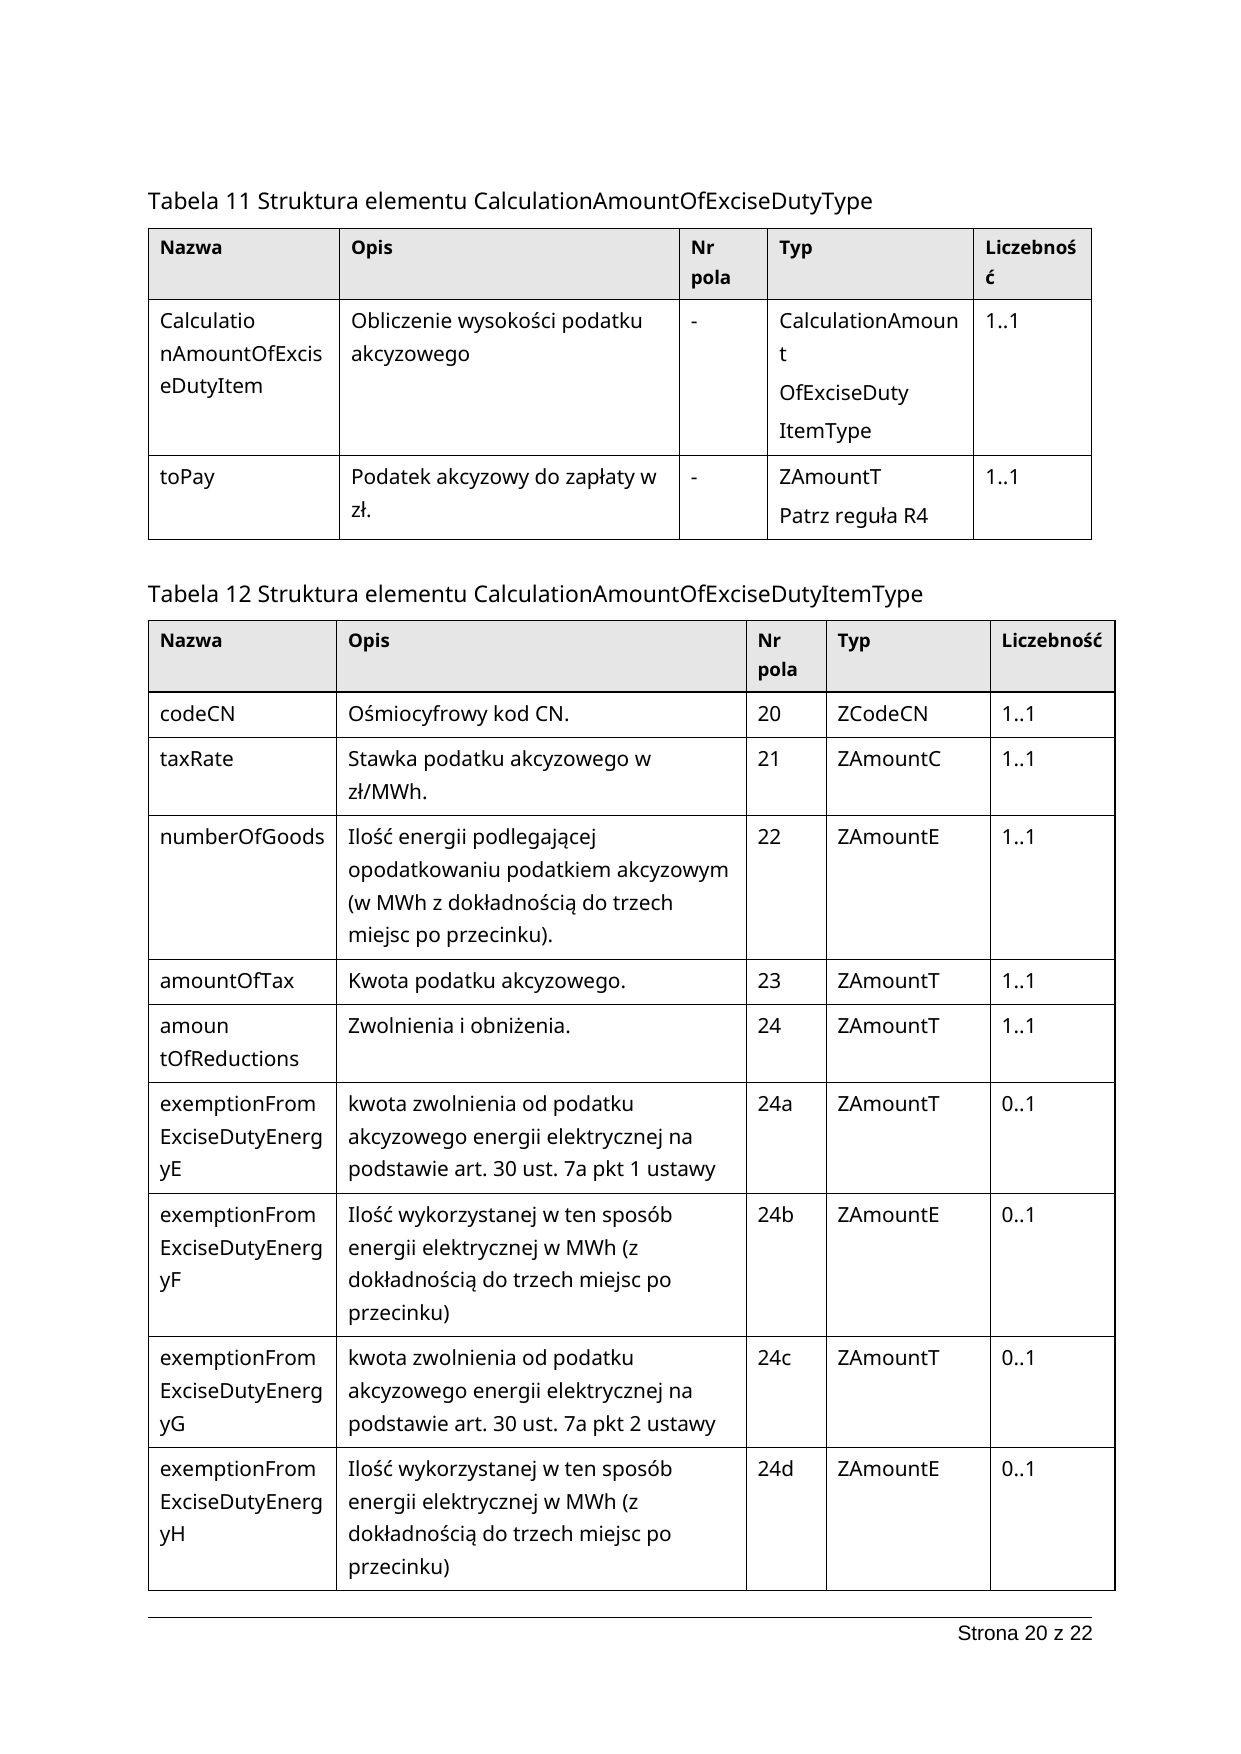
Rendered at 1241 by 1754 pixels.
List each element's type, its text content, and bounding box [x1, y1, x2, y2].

table_cell 24 [747, 1005, 826, 1082]
table_cell number‌Of‌Goods [149, 816, 336, 958]
table_header Liczebność [991, 621, 1114, 691]
table_header Nr pola [747, 621, 826, 691]
table_cell exemptionFromExciseDutyEnergyF [149, 1194, 336, 1336]
table_cell kwota zwolnienia od podatku akcyzowego energii elektrycznej na podstawie art. 30 ust. 7a pkt 1 ustawy [337, 1083, 746, 1193]
table_cell - [680, 300, 767, 455]
table_cell 0..1 [991, 1083, 1114, 1193]
table_cell 0..1 [991, 1337, 1114, 1447]
table_cell amount‌Of‌Reductions [149, 1005, 336, 1082]
table_cell 1..1 [991, 1005, 1114, 1082]
table_cell Kwota podatku akcyzowego. [337, 960, 746, 1004]
table_cell 20 [747, 693, 826, 737]
table_cell Stawka podatku akcyzowego w zł/MWh. [337, 738, 746, 815]
table_header Liczebność [974, 229, 1091, 299]
table_cell 0..1 [991, 1448, 1114, 1590]
table_cell Ilość wykorzystanej w ten sposób energii elektrycznej w MWh (z dokładnością do trzech miejsc po przecinku) [337, 1194, 746, 1336]
table_cell ZAmountT [827, 1337, 990, 1447]
table_cell Ilość energii podlegającej opodatkowaniu podatkiem akcyzowym (w MWh z dokładnością do trzech miejsc po przecinku). [337, 816, 746, 958]
table_cell 1..1 [991, 816, 1114, 958]
table_cell 24c [747, 1337, 826, 1447]
table_cell amountOfTax [149, 960, 336, 1004]
table_cell ZAmountE [827, 1448, 990, 1590]
table_cell Ośmiocyfrowy kod CN. [337, 693, 746, 737]
table_cell ZAmountC [827, 738, 990, 815]
table_cell 24d [747, 1448, 826, 1590]
table_cell - [680, 456, 767, 539]
table_cell 1..1 [991, 960, 1114, 1004]
table_header Opis [337, 621, 746, 691]
table_cell Ilość wykorzystanej w ten sposób energii elektrycznej w MWh (z dokładnością do trzech miejsc po przecinku) [337, 1448, 746, 1590]
table_cell ZAmountT [827, 1005, 990, 1082]
table_cell exemptionFromExciseDutyEnergyG [149, 1337, 336, 1447]
table_cell CalculationAmount OfExciseDuty ItemType [768, 300, 973, 455]
table_cell taxRate [149, 738, 336, 815]
table_cell codeCN [149, 693, 336, 737]
table_cell 1..1 [974, 456, 1091, 539]
table_cell kwota zwolnienia od podatku akcyzowego energii elektrycznej na podstawie art. 30 ust. 7a pkt 2 ustawy [337, 1337, 746, 1447]
table_cell toPay [149, 456, 339, 539]
table_cell ZCodeCN [827, 693, 990, 737]
table_header Nr pola [680, 229, 767, 299]
table_cell 21 [747, 738, 826, 815]
table_cell Podatek akcyzowy do zapłaty w zł. [340, 456, 679, 539]
table_cell 23 [747, 960, 826, 1004]
table_cell Obliczenie wysokości podatku akcyzowego [340, 300, 679, 455]
table_cell ZAmountT [827, 1083, 990, 1193]
table_header Nazwa [149, 621, 336, 691]
table_header Nazwa [149, 229, 339, 299]
table_header Opis [340, 229, 679, 299]
table_cell ZAmountT [827, 960, 990, 1004]
table_cell ZAmountT Patrz reguła R4 [768, 456, 973, 539]
table_cell exemptionFromExciseDutyEnergyE [149, 1083, 336, 1193]
table_cell 24a [747, 1083, 826, 1193]
table_cell ZAmountE [827, 816, 990, 958]
table_header Typ [827, 621, 990, 691]
table_cell exemptionFromExciseDutyEnergyH [149, 1448, 336, 1590]
table_cell 1..1 [974, 300, 1091, 455]
table_cell Zwolnienia i obniżenia. [337, 1005, 746, 1082]
table_header Typ [768, 229, 973, 299]
table_cell 0..1 [991, 1194, 1114, 1336]
table_cell ZAmountE [827, 1194, 990, 1336]
table_cell Calculation‌Amount‌Of‌Excise‌Duty‌Item [149, 300, 339, 455]
table_cell 24b [747, 1194, 826, 1336]
table_cell 1..1 [991, 693, 1114, 737]
table_cell 1..1 [991, 738, 1114, 815]
table_cell 22 [747, 816, 826, 958]
